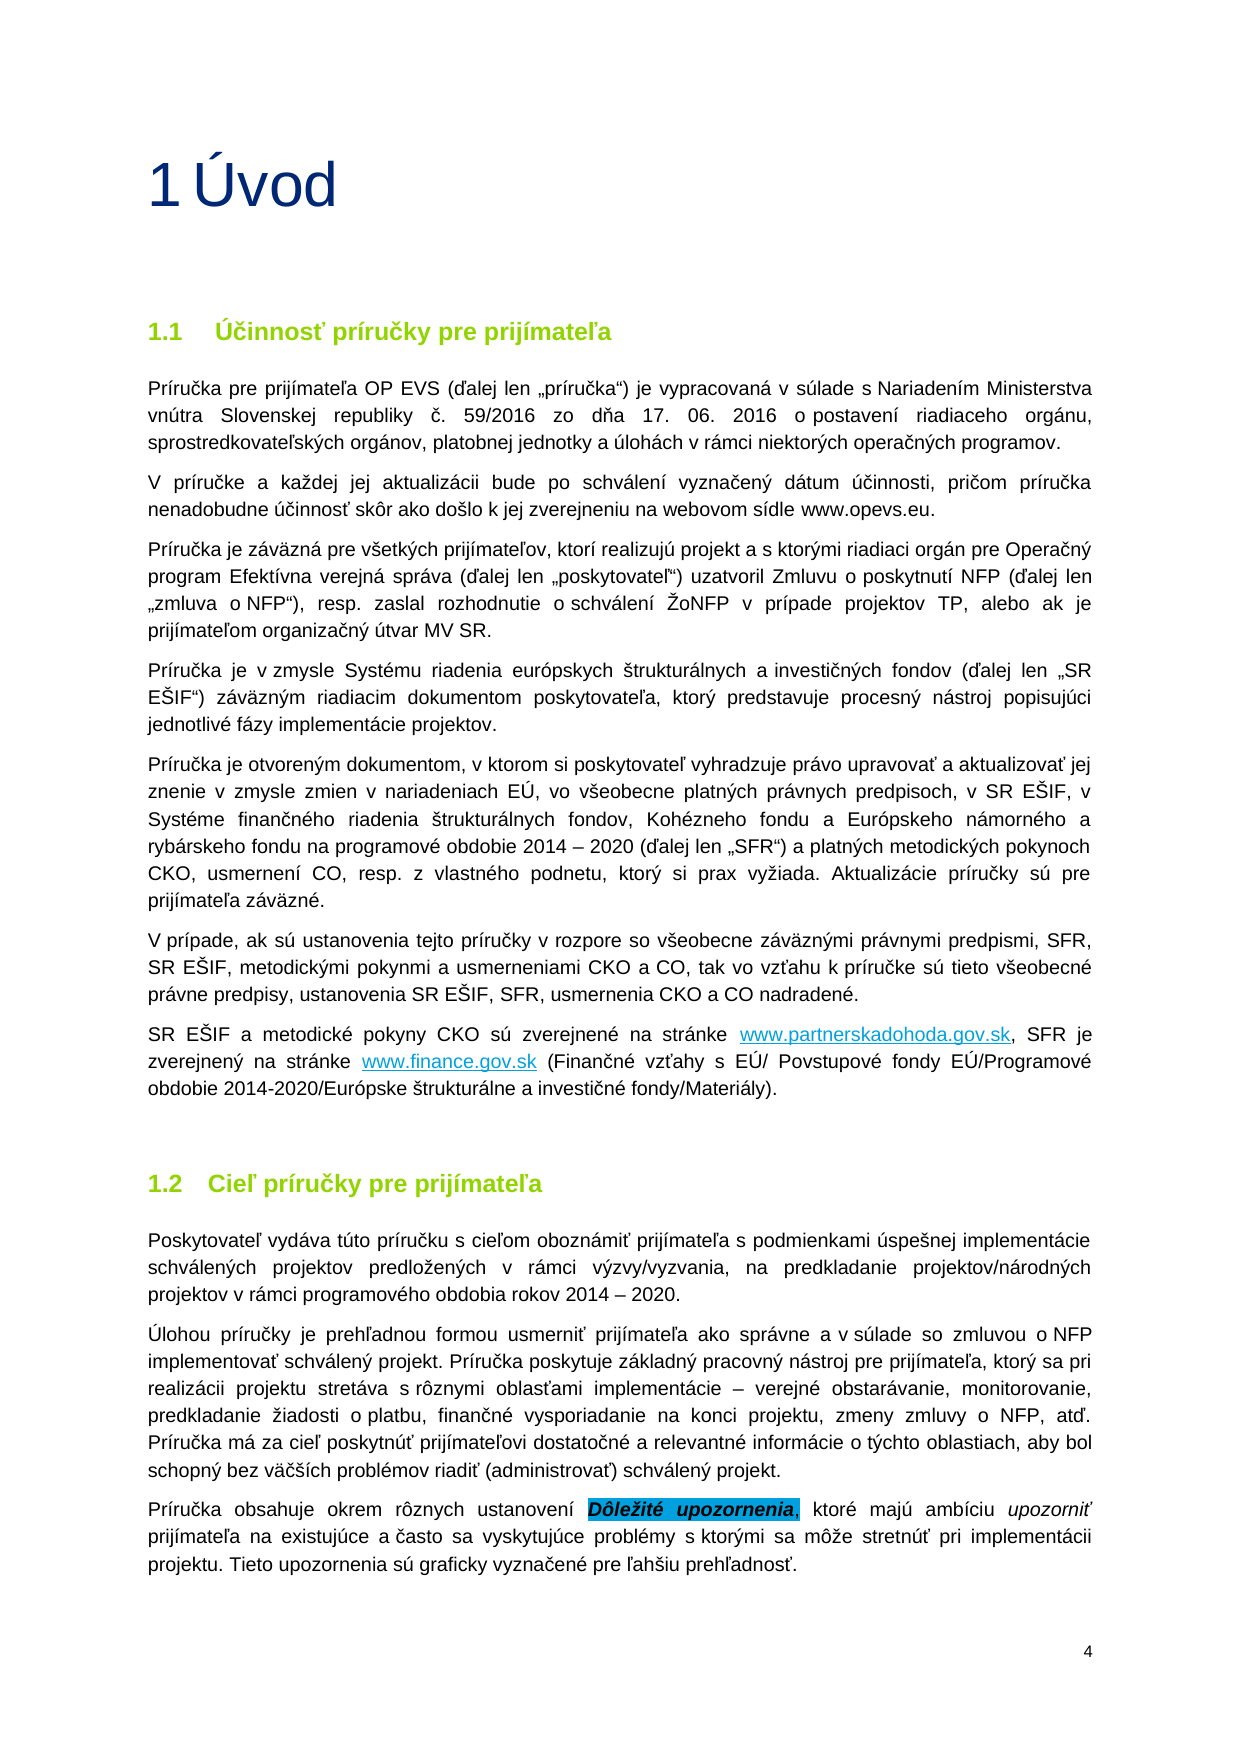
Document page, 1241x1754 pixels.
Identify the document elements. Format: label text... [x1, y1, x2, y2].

text V prípade, ak sú ustanovenia tejto príručky v rozpore so všeobecne záväznými právnymi predpismi, SFR, SR EŠIF, metodickými pokynmi a usmerneniami CKO a CO, tak vo vzťahu k príručke sú tieto všeobecné právne predpisy, ustanovenia SR EŠIF, SFR, usmernenia CKO a CO nadradené. [148, 929, 1092, 1006]
text Príručka je otvoreným dokumentom, v ktorom si poskytovateľ vyhradzuje právo upravovať a aktualizovať jej znenie v zmysle zmien v nariadeniach EÚ, vo všeobecne platných právnych predpisoch, v SR EŠIF, v Systéme finančného riadenia štrukturálnych fondov, Kohézneho fondu a Európskeho námorného a rybárskeho fondu na programové obdobie 2014 – 2020 (ďalej len „SFR“) a platných metodických pokynoch CKO, usmernení CO, resp. z vlastného podnetu, ktorý si prax vyžiada. Aktualizácie príručky sú pre prijímateľa záväzné. [148, 753, 1092, 912]
text Úlohou príručky je prehľadnou formou usmerniť prijímateľa ako správne a v súlade so zmluvou o NFP implementovať schválený projekt. Príručka poskytuje základný pracovný nástroj pre prijímateľa, ktorý sa pri realizácii projektu stretáva s rôznymi oblasťami implementácie – verejné obstarávanie, monitorovanie, predkladanie žiadosti o platbu, finančné vysporiadanie na konci projektu, zmeny zmluvy o NFP, atď. Príručka má za cieľ poskytnúť prijímateľovi dostatočné a relevantné informácie o týchto oblastiach, aby bol schopný bez väčších problémov riadiť (administrovať) schválený projekt. [148, 1322, 1092, 1481]
subtitle Účinnosť príručky pre prijímateľa [148, 317, 1092, 346]
text SR EŠIF a metodické pokyny CKO sú zverejnené na stránke www.partnerskadohoda.gov.sk, SFR je zverejnený na stránke www.finance.gov.sk (Finančné vzťahy s EÚ/ Povstupové fondy EÚ/Programové obdobie 2014-2020/Európske štrukturálne a investičné fondy/Materiály). [148, 1023, 1092, 1100]
text Poskytovateľ vydáva túto príručku s cieľom oboznámiť prijímateľa s podmienkami úspešnej implementácie schválených projektov predložených v rámci výzvy/vyzvania, na predkladanie projektov/národných projektov v rámci programového obdobia rokov 2014 – 2020. [148, 1228, 1092, 1306]
subtitle Cieľ príručky pre prijímateľa [148, 1169, 1092, 1198]
subtitle Úvod [148, 148, 1092, 219]
text V príručke a každej jej aktualizácii bude po schválení vyznačený dátum účinnosti, pričom príručka nenadobudne účinnosť skôr ako došlo k jej zverejneniu na webovom sídle www.opevs.eu. [148, 471, 1092, 521]
text Príručka obsahuje okrem rôznych ustanovení Dôležité upozornenia, ktoré majú ambíciu upozorniť prijímateľa na existujúce a často sa vyskytujúce problémy s ktorými sa môže stretnúť pri implementácii projektu. Tieto upozornenia sú graficky vyznačené pre ľahšiu prehľadnosť. [148, 1498, 1092, 1575]
text Príručka je v zmysle Systému riadenia európskych štrukturálnych a investičných fondov (ďalej len „SR EŠIF“) záväzným riadiacim dokumentom poskytovateľa, ktorý predstavuje procesný nástroj popisujúci jednotlivé fázy implementácie projektov. [148, 659, 1092, 736]
text Príručka je záväzná pre všetkých prijímateľov, ktorí realizujú projekt a s ktorými riadiaci orgán pre Operačný program Efektívna verejná správa (ďalej len „poskytovateľ“) uzatvoril Zmluvu o poskytnutí NFP (ďalej len „zmluva o NFP“), resp. zaslal rozhodnutie o schválení ŽoNFP v prípade projektov TP, alebo ak je prijímateľom organizačný útvar MV SR. [148, 538, 1092, 642]
text Príručka pre prijímateľa OP EVS (ďalej len „príručka“) je vypracovaná v súlade s Nariadením Ministerstva vnútra Slovenskej republiky č. 59/2016 zo dňa 17. 06. 2016 o postavení riadiaceho orgánu, sprostredkovateľských orgánov, platobnej jednotky a úlohách v rámci niektorých operačných programov. [148, 377, 1092, 454]
